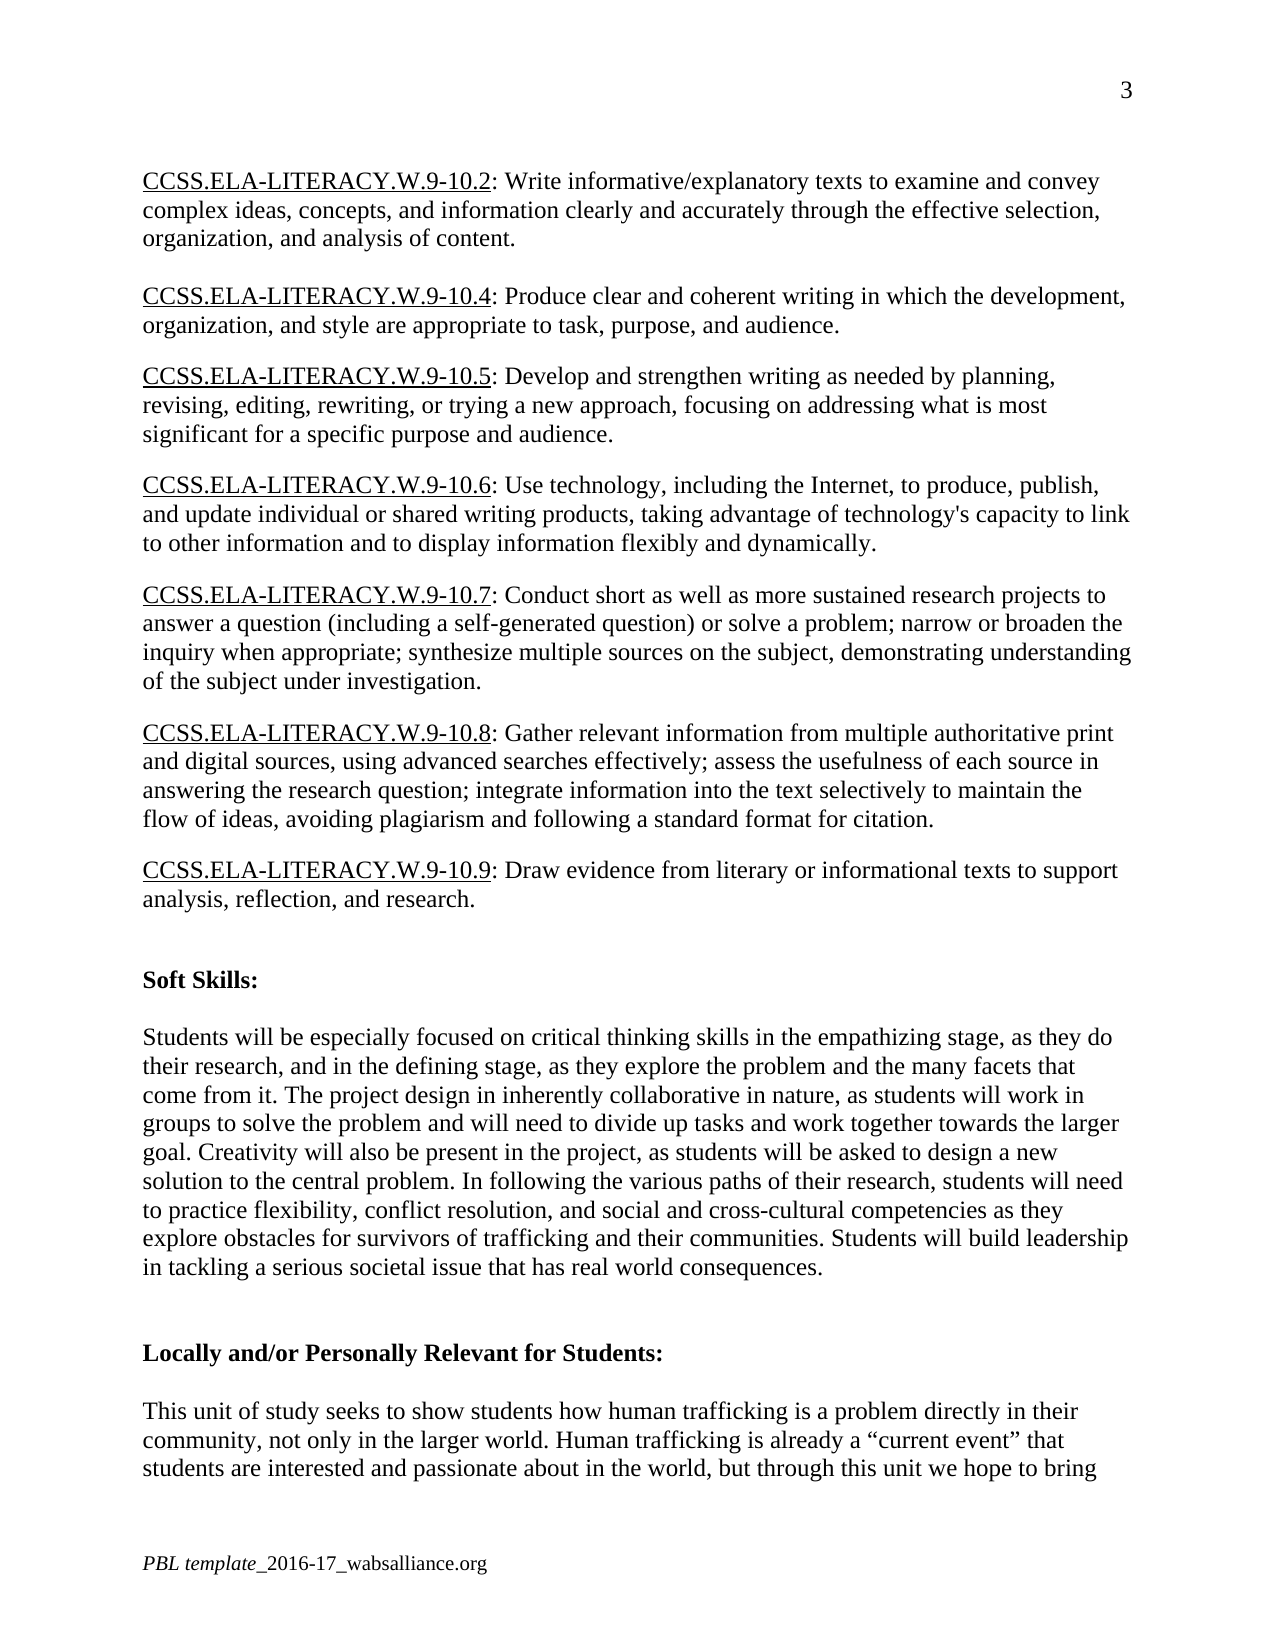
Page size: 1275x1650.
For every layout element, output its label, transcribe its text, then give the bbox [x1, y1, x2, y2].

text CCSS.ELA-LITERACY.W.9-10.9: Draw evidence from literary or informational texts to support analysis, reflection, and research. [142, 856, 1132, 913]
text CCSS.ELA-LITERACY.W.9-10.5: Develop and strengthen writing as needed by planning, revising, editing, rewriting, or trying a new approach, focusing on addressing what is most significant for a specific purpose and audience. [142, 361, 1132, 448]
text CCSS.ELA-LITERACY.W.9-10.7: Conduct short as well as more sustained research projects to answer a question (including a self-generated question) or solve a problem; narrow or broaden the inquiry when appropriate; synthesize multiple sources on the subject, demonstrating understanding of the subject under investigation. [142, 580, 1132, 695]
text Soft Skills: [142, 965, 1132, 993]
text CCSS.ELA-LITERACY.W.9-10.4: Produce clear and coherent writing in which the development, organization, and style are appropriate to task, purpose, and audience. [142, 281, 1132, 338]
text Students will be especially focused on critical thinking skills in the empathizing stage, as they do their research, and in the defining stage, as they explore the problem and the many facets that come from it. The project design in inherently collaborative in nature, as students will work in groups to solve the problem and will need to divide up tasks and work together towards the larger goal. Creativity will also be present in the project, as students will be asked to design a new solution to the central problem. In following the various paths of their research, students will need to practice flexibility, conflict resolution, and social and cross-cultural competencies as they explore obstacles for survivors of trafficking and their communities. Students will build leadership in tackling a serious societal issue that has real world consequences. [142, 1022, 1132, 1281]
text CCSS.ELA-LITERACY.W.9-10.8: Gather relevant information from multiple authoritative print and digital sources, using advanced searches effectively; assess the usefulness of each source in answering the research question; integrate information into the text selectively to maintain the flow of ideas, avoiding plagiarism and following a standard format for citation. [142, 718, 1132, 833]
text CCSS.ELA-LITERACY.W.9-10.2: Write informative/explanatory texts to examine and convey complex ideas, concepts, and information clearly and accurately through the effective selection, organization, and analysis of content. [142, 166, 1132, 252]
text CCSS.ELA-LITERACY.W.9-10.6: Use technology, including the Internet, to produce, publish, and update individual or shared writing products, taking advantage of technology's capacity to link to other information and to display information flexibly and dynamically. [142, 471, 1132, 557]
text Locally and/or Personally Relevant for Students: [142, 1338, 1132, 1367]
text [142, 1396, 1132, 1482]
